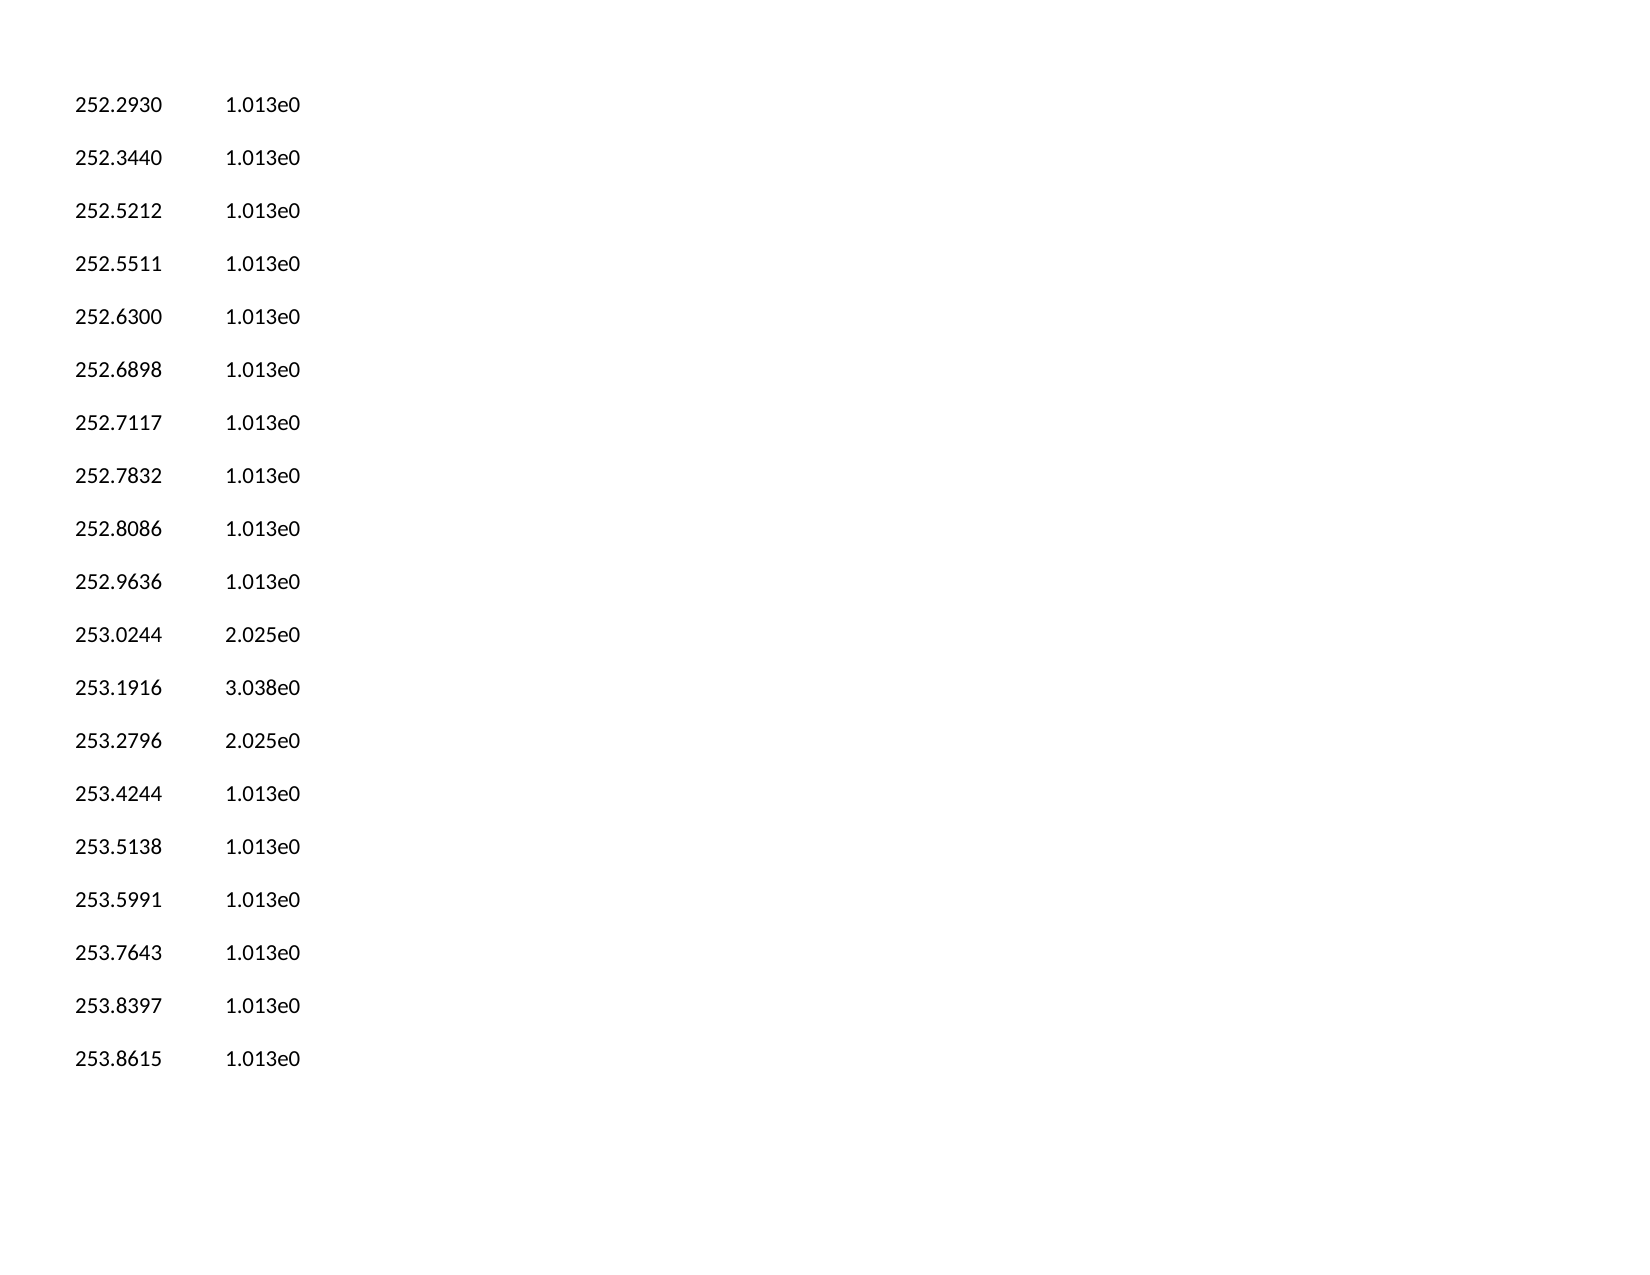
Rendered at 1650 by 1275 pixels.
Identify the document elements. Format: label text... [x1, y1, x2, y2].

text 253.5138 1.013e0 [75, 832, 1563, 860]
text 252.9636 1.013e0 [75, 567, 1563, 595]
text 252.7832 1.013e0 [75, 461, 1563, 489]
text 252.3440 1.013e0 [75, 143, 1563, 171]
text 252.8086 1.013e0 [75, 514, 1563, 542]
text 253.1916 3.038e0 [75, 673, 1563, 701]
text 252.6898 1.013e0 [75, 355, 1563, 383]
text 253.5991 1.013e0 [75, 885, 1563, 913]
text 253.0244 2.025e0 [75, 620, 1563, 648]
text 252.2930 1.013e0 [75, 90, 1563, 118]
text 253.2796 2.025e0 [75, 726, 1563, 754]
text 252.7117 1.013e0 [75, 408, 1563, 436]
text 252.5212 1.013e0 [75, 196, 1563, 224]
text 253.4244 1.013e0 [75, 779, 1563, 807]
text 253.7643 1.013e0 [75, 938, 1563, 966]
text 252.5511 1.013e0 [75, 249, 1563, 277]
text 252.6300 1.013e0 [75, 302, 1563, 330]
text 253.8397 1.013e0 [75, 991, 1563, 1019]
text 253.8615 1.013e0 [75, 1044, 1563, 1072]
